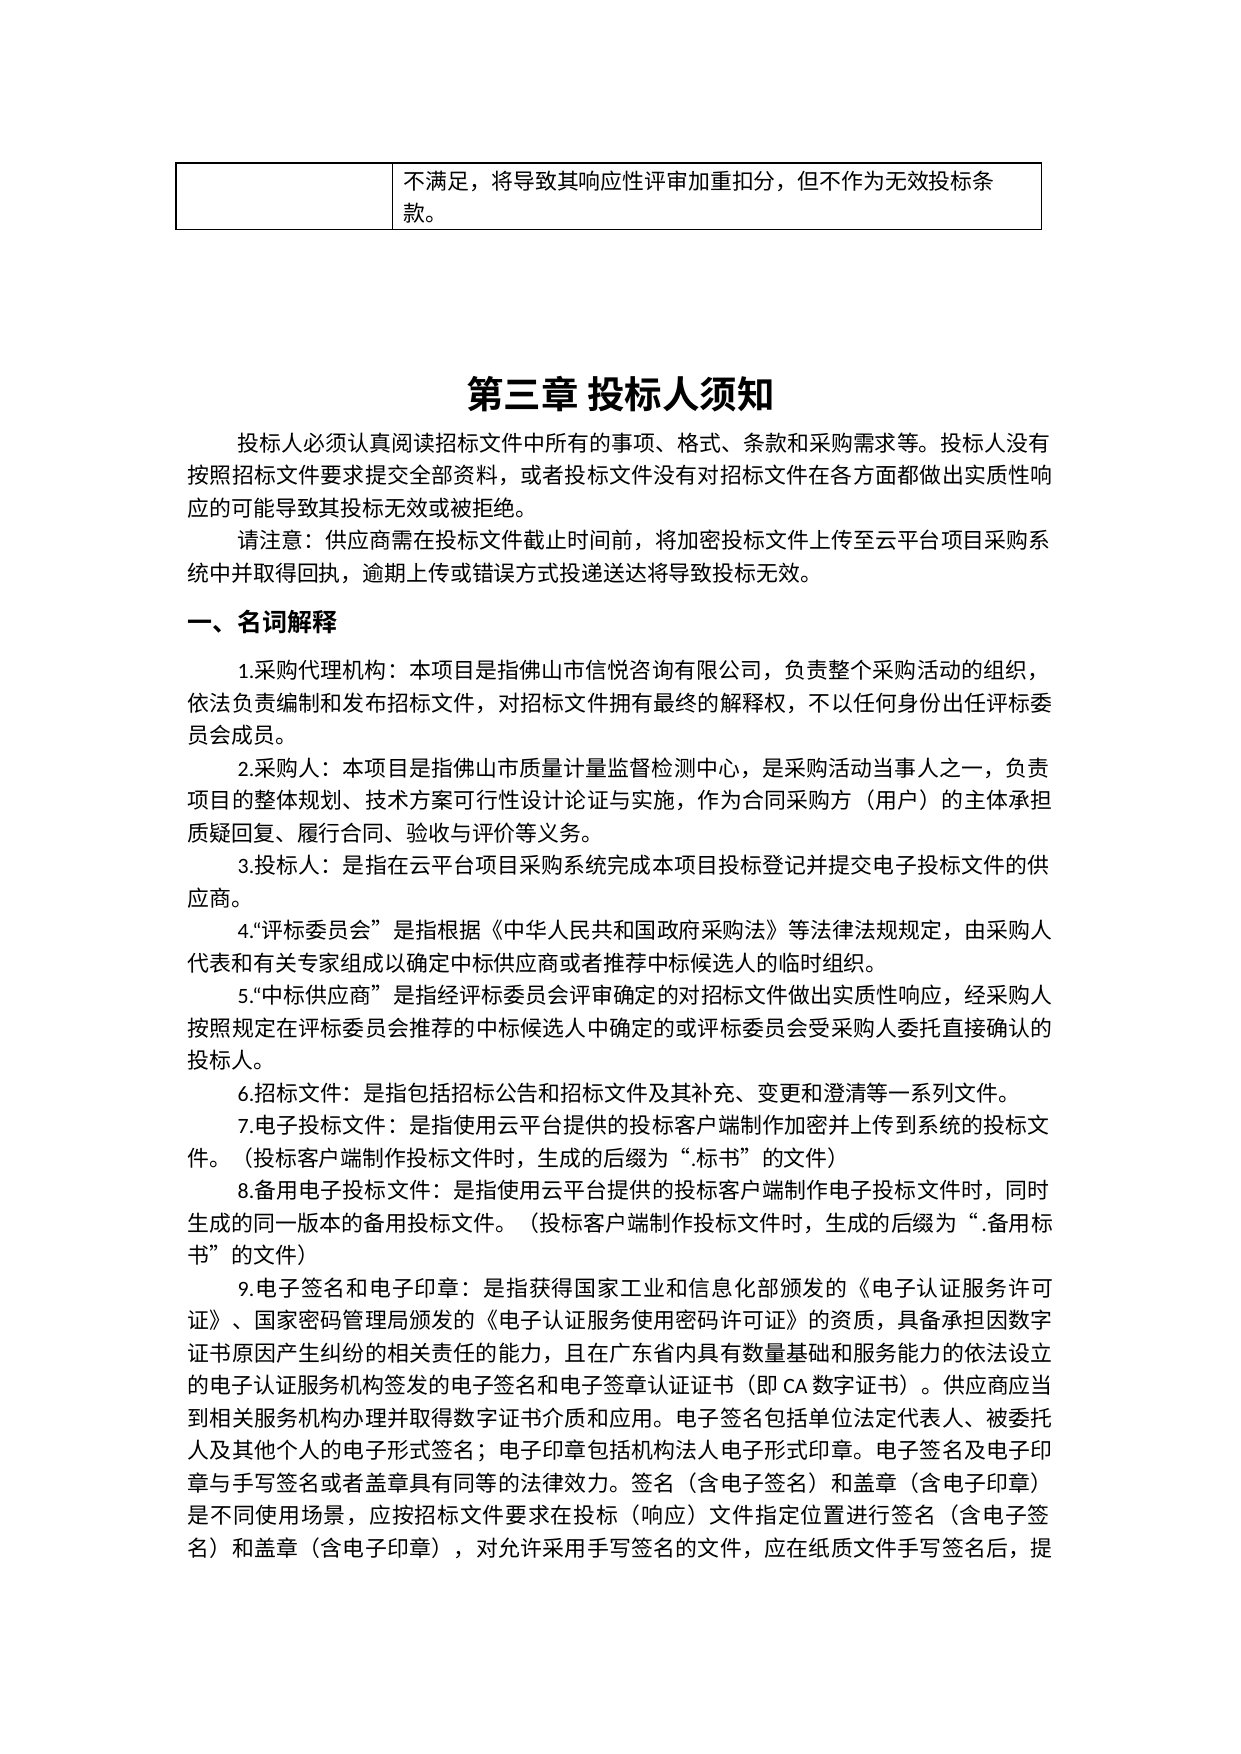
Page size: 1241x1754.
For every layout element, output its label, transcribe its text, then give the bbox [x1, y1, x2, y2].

text 8.备用电子投标文件：是指使用云平台提供的投标客户端制作电子投标文件时，同时生成的同一版本的备用投标文件。（投标客户端制作投标文件时，生成的后缀为“.备用标书”的文件） [187, 1173, 1053, 1270]
text 3.投标人：是指在云平台项目采购系统完成本项目投标登记并提交电子投标文件的供应商。 [187, 848, 1053, 913]
text 请注意：供应商需在投标文件截止时间前，将加密投标文件上传至云平台项目采购系统中并取得回执，逾期上传或错误方式投递送达将导致投标无效。 [187, 523, 1053, 588]
text 第三章 投标人须知 [187, 360, 1053, 425]
text 一、名词解释 [187, 588, 1053, 653]
text 投标人必须认真阅读招标文件中所有的事项、格式、条款和采购需求等。投标人没有按照招标文件要求提交全部资料，或者投标文件没有对招标文件在各方面都做出实质性响应的可能导致其投标无效或被拒绝。 [187, 425, 1053, 523]
text 6.招标文件：是指包括招标公告和招标文件及其补充、变更和澄清等一系列文件。 [187, 1075, 1053, 1108]
text 7.电子投标文件：是指使用云平台提供的投标客户端制作加密并上传到系统的投标文件。（投标客户端制作投标文件时，生成的后缀为“.标书”的文件） [187, 1108, 1053, 1173]
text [187, 1270, 1053, 1563]
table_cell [393, 164, 1041, 228]
table_cell 说明 [177, 164, 392, 228]
text 2.采购人：本项目是指佛山市质量计量监督检测中心，是采购活动当事人之一，负责项目的整体规划、技术方案可行性设计论证与实施，作为合同采购方（用户）的主体承担质疑回复、履行合同、验收与评价等义务。 [187, 750, 1053, 848]
text 1.采购代理机构：本项目是指佛山市信悦咨询有限公司，负责整个采购活动的组织，依法负责编制和发布招标文件，对招标文件拥有最终的解释权，不以任何身份出任评标委员会成员。 [187, 653, 1053, 750]
text 5.“中标供应商”是指经评标委员会评审确定的对招标文件做出实质性响应，经采购人按照规定在评标委员会推荐的中标候选人中确定的或评标委员会受采购人委托直接确认的投标人。 [187, 978, 1053, 1075]
text 4.“评标委员会”是指根据《中华人民共和国政府采购法》等法律法规规定，由采购人代表和有关专家组成以确定中标供应商或者推荐中标候选人的临时组织。 [187, 913, 1053, 978]
